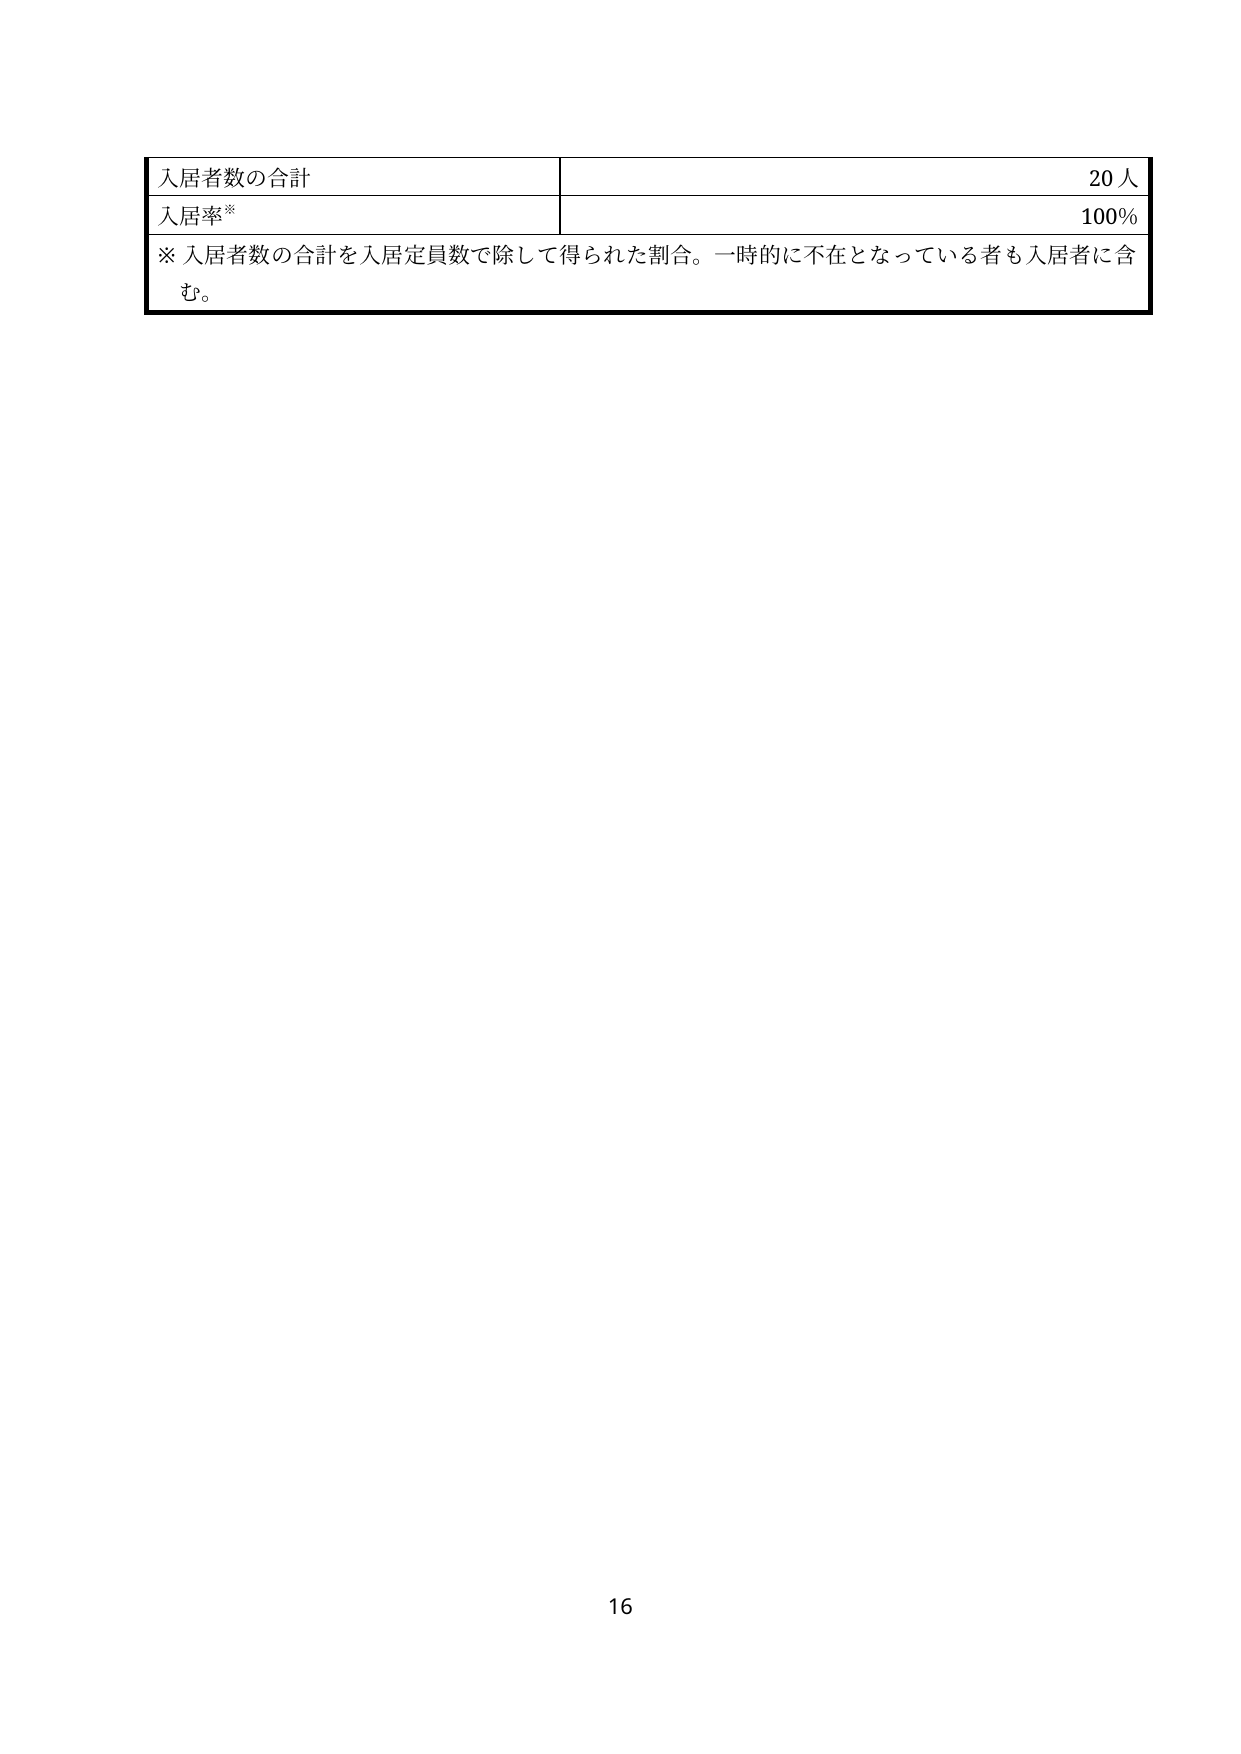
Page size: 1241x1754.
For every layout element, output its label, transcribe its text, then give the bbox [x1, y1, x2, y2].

table_cell 入居率※ [149, 196, 559, 234]
table_cell ※ 入居者数の合計を入居定員数で除して得られた割合。一時的に不在となっている者も入居者に含む。 [149, 235, 1148, 310]
table_cell 入居者数の合計 [149, 158, 559, 195]
table_cell 20人 [561, 158, 1148, 195]
table_cell 100％ [561, 196, 1148, 234]
